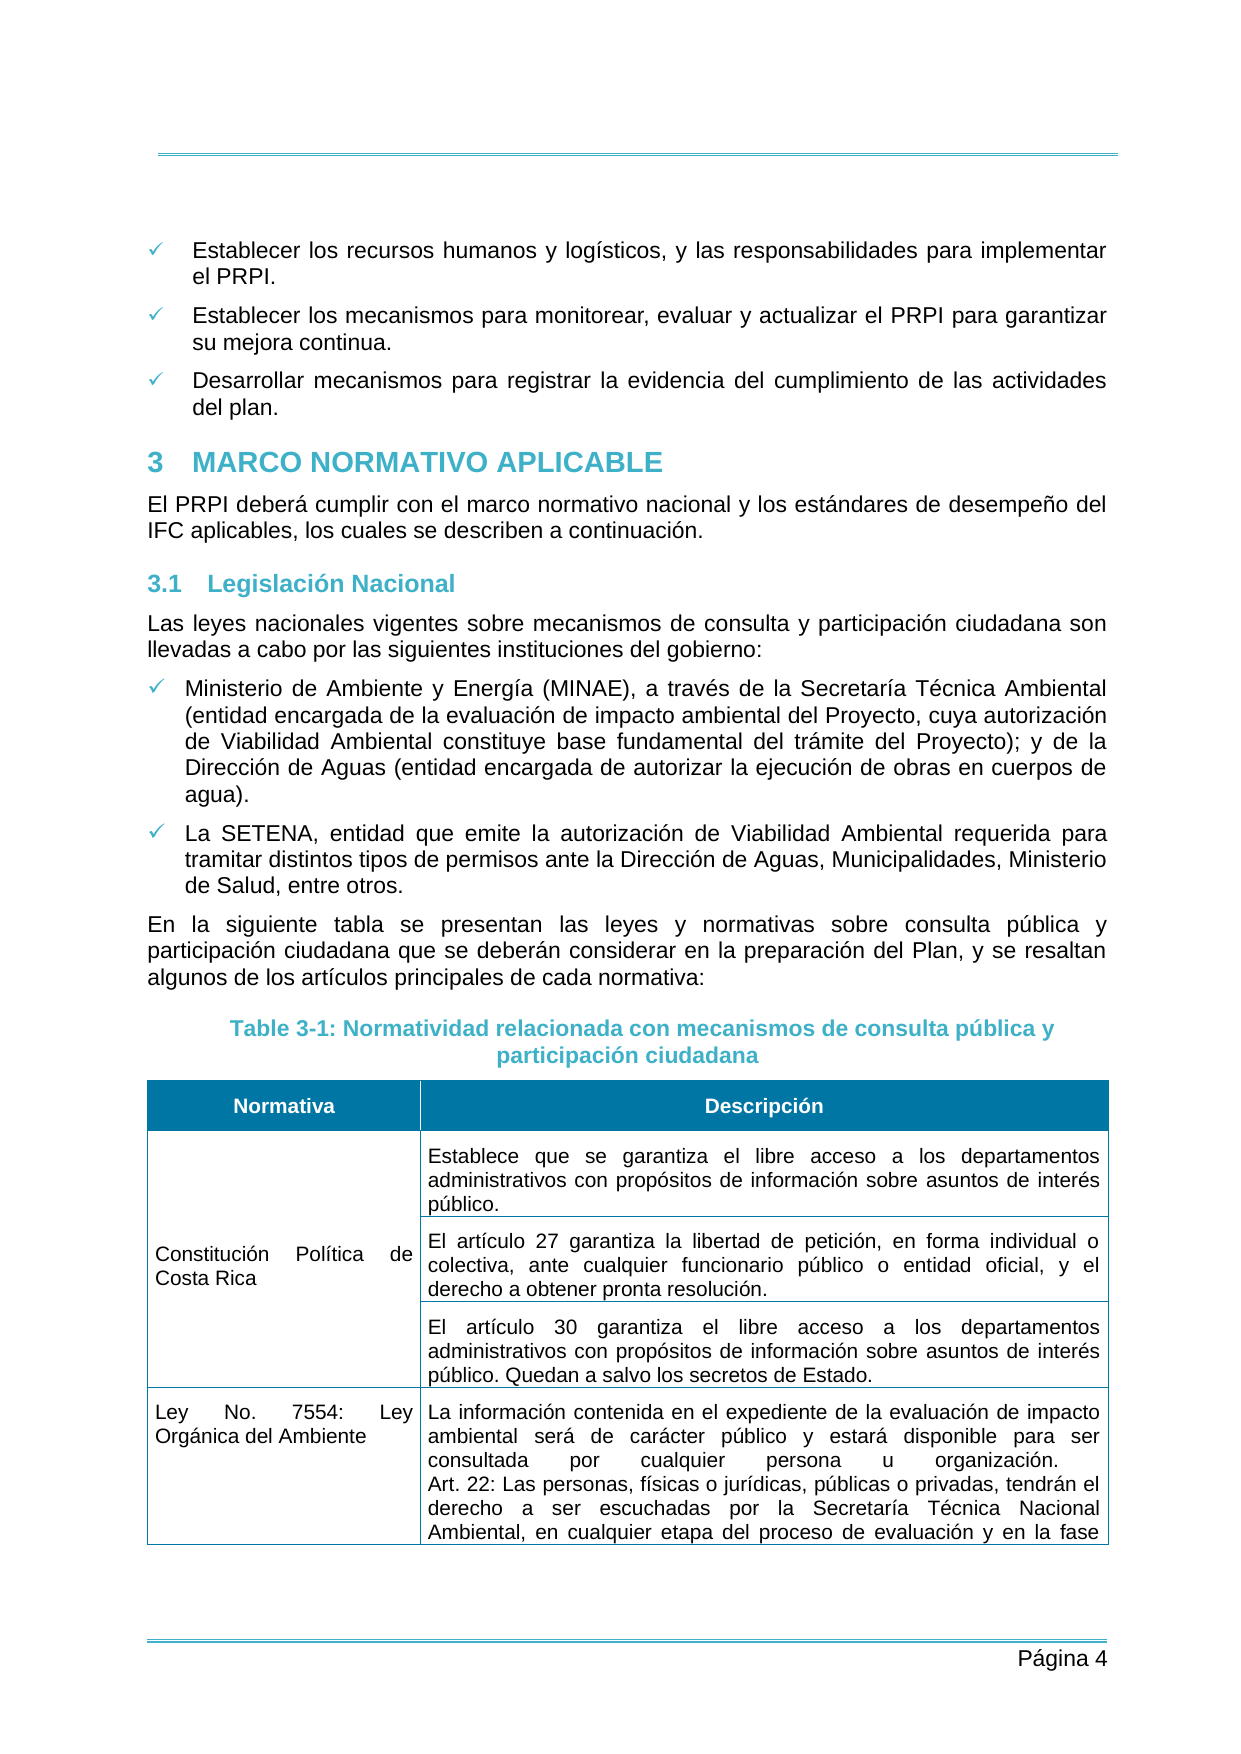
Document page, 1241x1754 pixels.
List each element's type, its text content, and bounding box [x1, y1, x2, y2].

table_cell El artículo 27 garantiza la libertad de petición, en forma individual o colectiva, ante cualquier funcionario público o entidad oficial, y el derecho a obtener pronta resolución. [421, 1217, 1108, 1301]
text El PRPI deberá cumplir con el marco normativo nacional y los estándares de desempeño del IFC aplicables, los cuales se describen a continuación. [147, 491, 1107, 544]
list Establecer los recursos humanos y logísticos, y las responsabilidades para implementar el PRPI. [147, 237, 1107, 290]
list Ministerio de Ambiente y Energía (MINAE), a través de la Secretaría Técnica Ambiental (entidad encargada de la evaluación de impacto ambiental del Proyecto, cuya autorización de Viabilidad Ambiental constituye base fundamental del trámite del Proyecto); y de la Dirección de Aguas (entidad encargada de autorizar la ejecución de obras en cuerpos de agua). [147, 675, 1107, 807]
list La SETENA, entidad que emite la autorización de Viabilidad Ambiental requerida para tramitar distintos tipos de permisos ante la Dirección de Aguas, Municipalidades, Ministerio de Salud, entre otros. [147, 819, 1107, 899]
table_cell El artículo 30 garantiza el libre acceso a los departamentos administrativos con propósitos de información sobre asuntos de interés público. Quedan a salvo los secretos de Estado. [421, 1302, 1108, 1387]
text Las leyes nacionales vigentes sobre mecanismos de consulta y participación ciudadana son llevadas a cabo por las siguientes instituciones del gobierno: [147, 610, 1107, 663]
subtitle MARCO NORMATIVO APLICABLE [147, 445, 1107, 479]
text En la siguiente tabla se presentan las leyes y normativas sobre consulta pública y participación ciudadana que se deberán considerar en la preparación del Plan, y se resaltan algunos de los artículos principales de cada normativa: [147, 911, 1107, 990]
table_header Descripción [421, 1081, 1108, 1130]
text Table 3-1: Normatividad relacionada con mecanismos de consulta pública y participación ciudadana [147, 1015, 1107, 1068]
table_cell Establece que se garantiza el libre acceso a los departamentos administrativos con propósitos de información sobre asuntos de interés público. [421, 1131, 1108, 1216]
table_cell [421, 1388, 1108, 1544]
list Establecer los mecanismos para monitorear, evaluar y actualizar el PRPI para garantizar su mejora continua. [147, 302, 1107, 355]
table_header Normativa [148, 1081, 420, 1130]
table_cell Ley No. 7554: Ley Orgánica del Ambiente [148, 1388, 420, 1544]
list Desarrollar mecanismos para registrar la evidencia del cumplimiento de las actividades del plan. [147, 367, 1107, 420]
table_cell Constitución Política de Costa Rica [148, 1131, 420, 1387]
subtitle Legislación Nacional [147, 569, 1107, 598]
